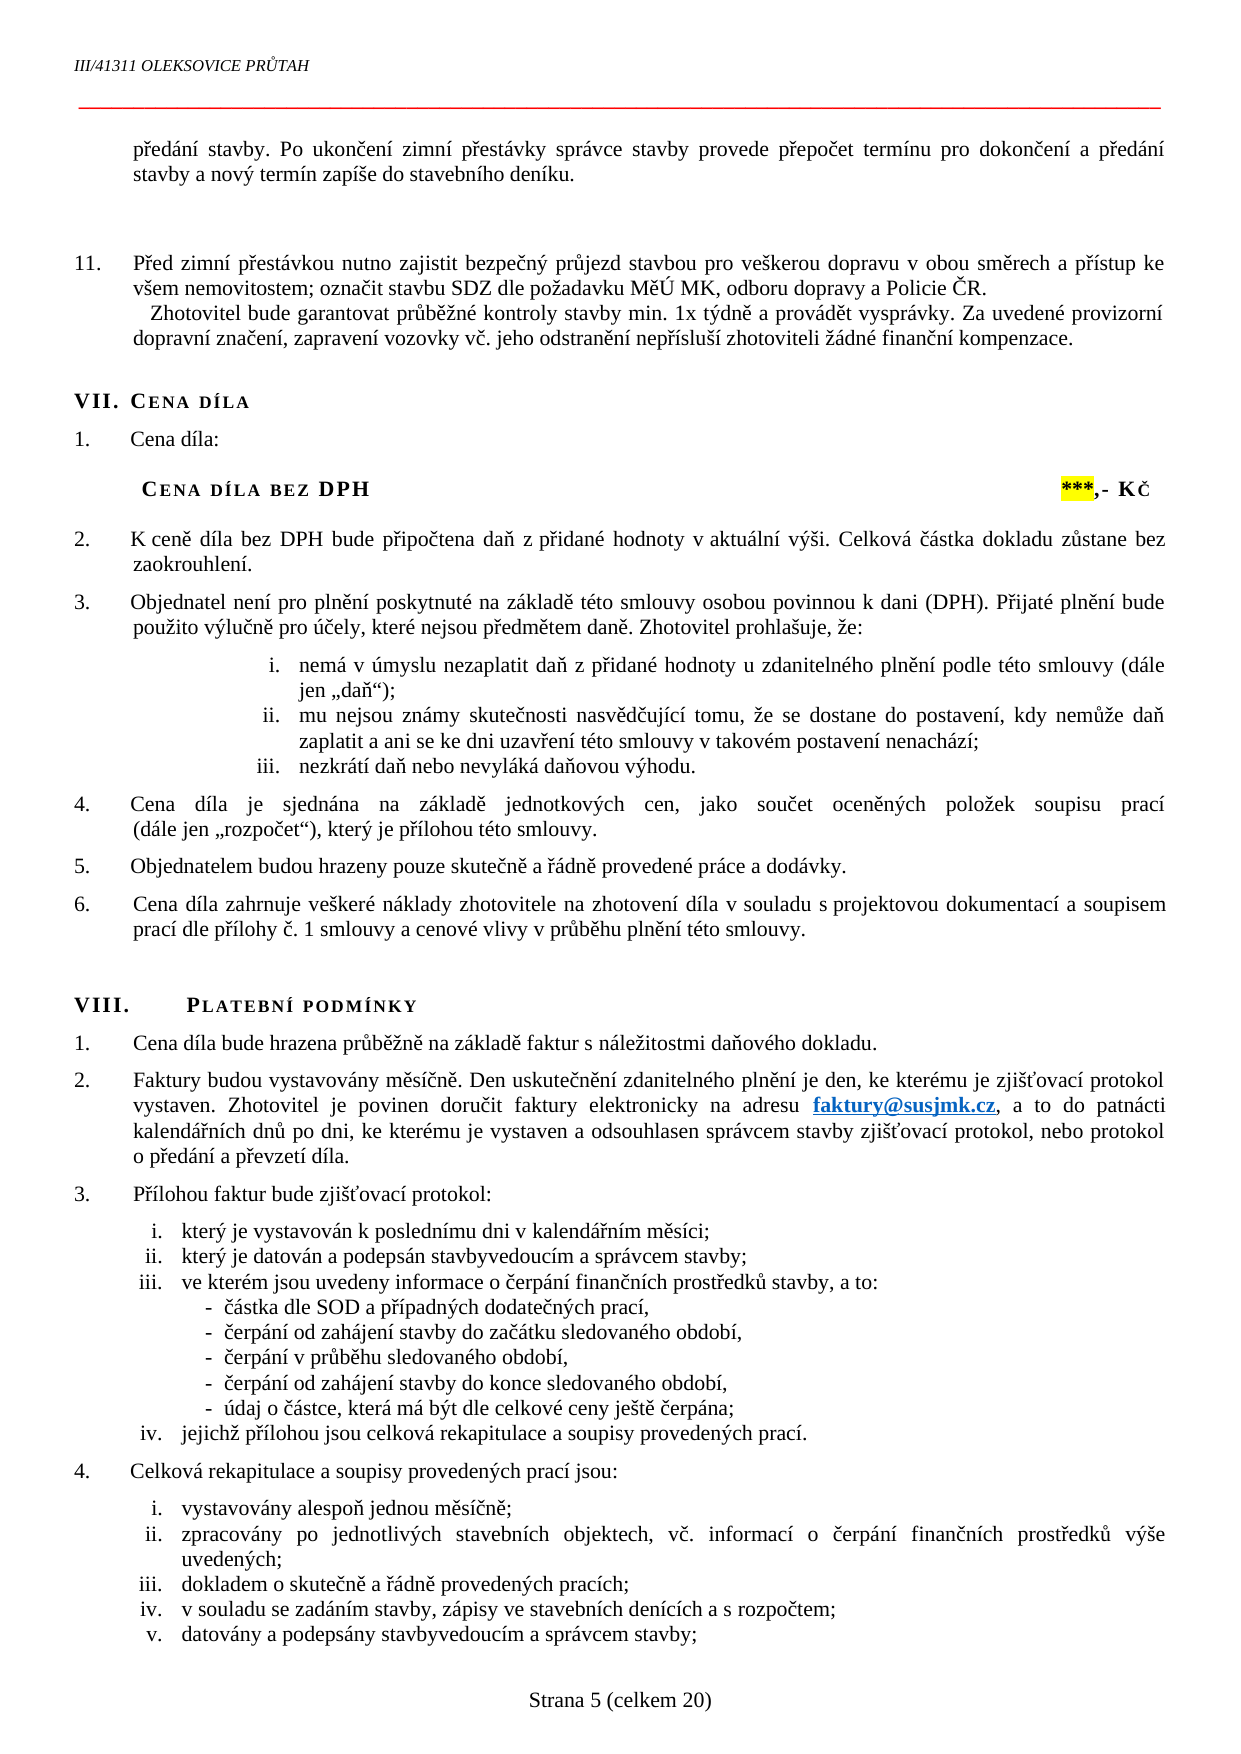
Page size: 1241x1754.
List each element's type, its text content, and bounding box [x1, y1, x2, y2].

list nemá v úmyslu nezaplatit daň z přidané hodnoty u zdanitelného plnění podle této smlouvy (dále jen „daň“); [280, 652, 1166, 702]
list Cena díla [74, 388, 1166, 413]
list dokladem o skutečně a řádně provedených pracích; [162, 1571, 1166, 1596]
list mu nejsou známy skutečnosti nasvědčující tomu, že se dostane do postavení, kdy nemůže daň zaplatit a ani se ke dni uzavření této smlouvy v takovém postavení nenachází; [280, 702, 1166, 753]
list Objednatelem budou hrazeny pouze skutečně a řádně provedené práce a dodávky. [74, 853, 1166, 879]
list Celková rekapitulace a soupisy provedených prací jsou: [74, 1458, 1166, 1483]
list čerpání od zahájení stavby do začátku sledovaného období, [205, 1319, 1166, 1344]
list částka dle SOD a případných dodatečných prací, [205, 1294, 1166, 1319]
list údaj o částce, která má být dle celkové ceny ještě čerpána; [205, 1395, 1166, 1420]
list Před zimní přestávkou nutno zajistit bezpečný průjezd stavbou pro veškerou dopravu v obou směrech a přístup ke všem nemovitostem; označit stavbu SDZ dle požadavku MěÚ MK, odboru dopravy a Policie ČR. [74, 249, 1166, 300]
list Platební podmínky [74, 992, 1166, 1017]
table_header Cena díla bez DPH [130, 464, 824, 514]
list K ceně díla bez DPH bude připočtena daň z přidané hodnoty v aktuální výši. Celková částka dokladu zůstane bez zaokrouhlení. [74, 526, 1166, 577]
list který je datován a podepsán stavbyvedoucím a správcem stavby; [162, 1243, 1166, 1269]
list vystavovány alespoň jednou měsíčně; [162, 1495, 1166, 1521]
list zpracovány po jednotlivých stavebních objektech, vč. informací o čerpání finančních prostředků výše uvedených; [162, 1521, 1166, 1571]
list který je vystavován k poslednímu dni v kalendářním měsíci; [162, 1218, 1166, 1243]
list Objednatel není pro plnění poskytnuté na základě této smlouvy osobou povinnou k dani (DPH). Přijaté plnění bude použito výlučně pro účely, které nejsou předmětem daně. Zhotovitel prohlašuje, že: [74, 589, 1166, 639]
table_header ***,- Kč [824, 464, 1161, 514]
list Cena díla je sjednána na základě jednotkových cen, jako součet oceněných položek soupisu prací (dále jen „rozpočet“), který je přílohou této smlouvy. [74, 791, 1166, 841]
list Přílohou faktur bude zjišťovací protokol: [74, 1181, 1166, 1206]
list Cena díla zahrnuje veškeré náklady zhotovitele na zhotovení díla v souladu s projektovou dokumentací a soupisem prací dle přílohy č. 1 smlouvy a cenové vlivy v průběhu plnění této smlouvy. [74, 891, 1166, 942]
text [88, 136, 1166, 187]
list Faktury budou vystavovány měsíčně. Den uskutečnění zdanitelného plnění je den, ke kterému je zjišťovací protokol vystaven. Zhotovitel je povinen doručit faktury elektronicky na adresu faktury@susjmk.cz, a to do patnácti kalendářních dnů po dni, ke kterému je vystaven a odsouhlasen správcem stavby zjišťovací protokol, nebo protokol o předání a převzetí díla. [74, 1067, 1166, 1168]
list nezkrátí daň nebo nevyláká daňovou výhodu. [280, 753, 1166, 778]
list Cena díla: [74, 426, 1166, 451]
list jejichž přílohou jsou celková rekapitulace a soupisy provedených prací. [162, 1420, 1166, 1445]
list datovány a podepsány stavbyvedoucím a správcem stavby; [162, 1621, 1166, 1647]
list Cena díla bude hrazena průběžně na základě faktur s náležitostmi daňového dokladu. [74, 1029, 1166, 1055]
list čerpání v průběhu sledovaného období, [205, 1344, 1166, 1369]
list v souladu se zadáním stavby, zápisy ve stavebních denících a s rozpočtem; [162, 1596, 1166, 1621]
list Zhotovitel bude garantovat průběžné kontroly stavby min. 1x týdně a provádět vysprávky. Za uvedené provizorní dopravní značení, zapravení vozovky vč. jeho odstranění nepřísluší zhotoviteli žádné finanční kompenzace. [74, 300, 1166, 350]
list čerpání od zahájení stavby do konce sledovaného období, [205, 1369, 1166, 1395]
list ve kterém jsou uvedeny informace o čerpání finančních prostředků stavby, a to: [162, 1269, 1166, 1294]
